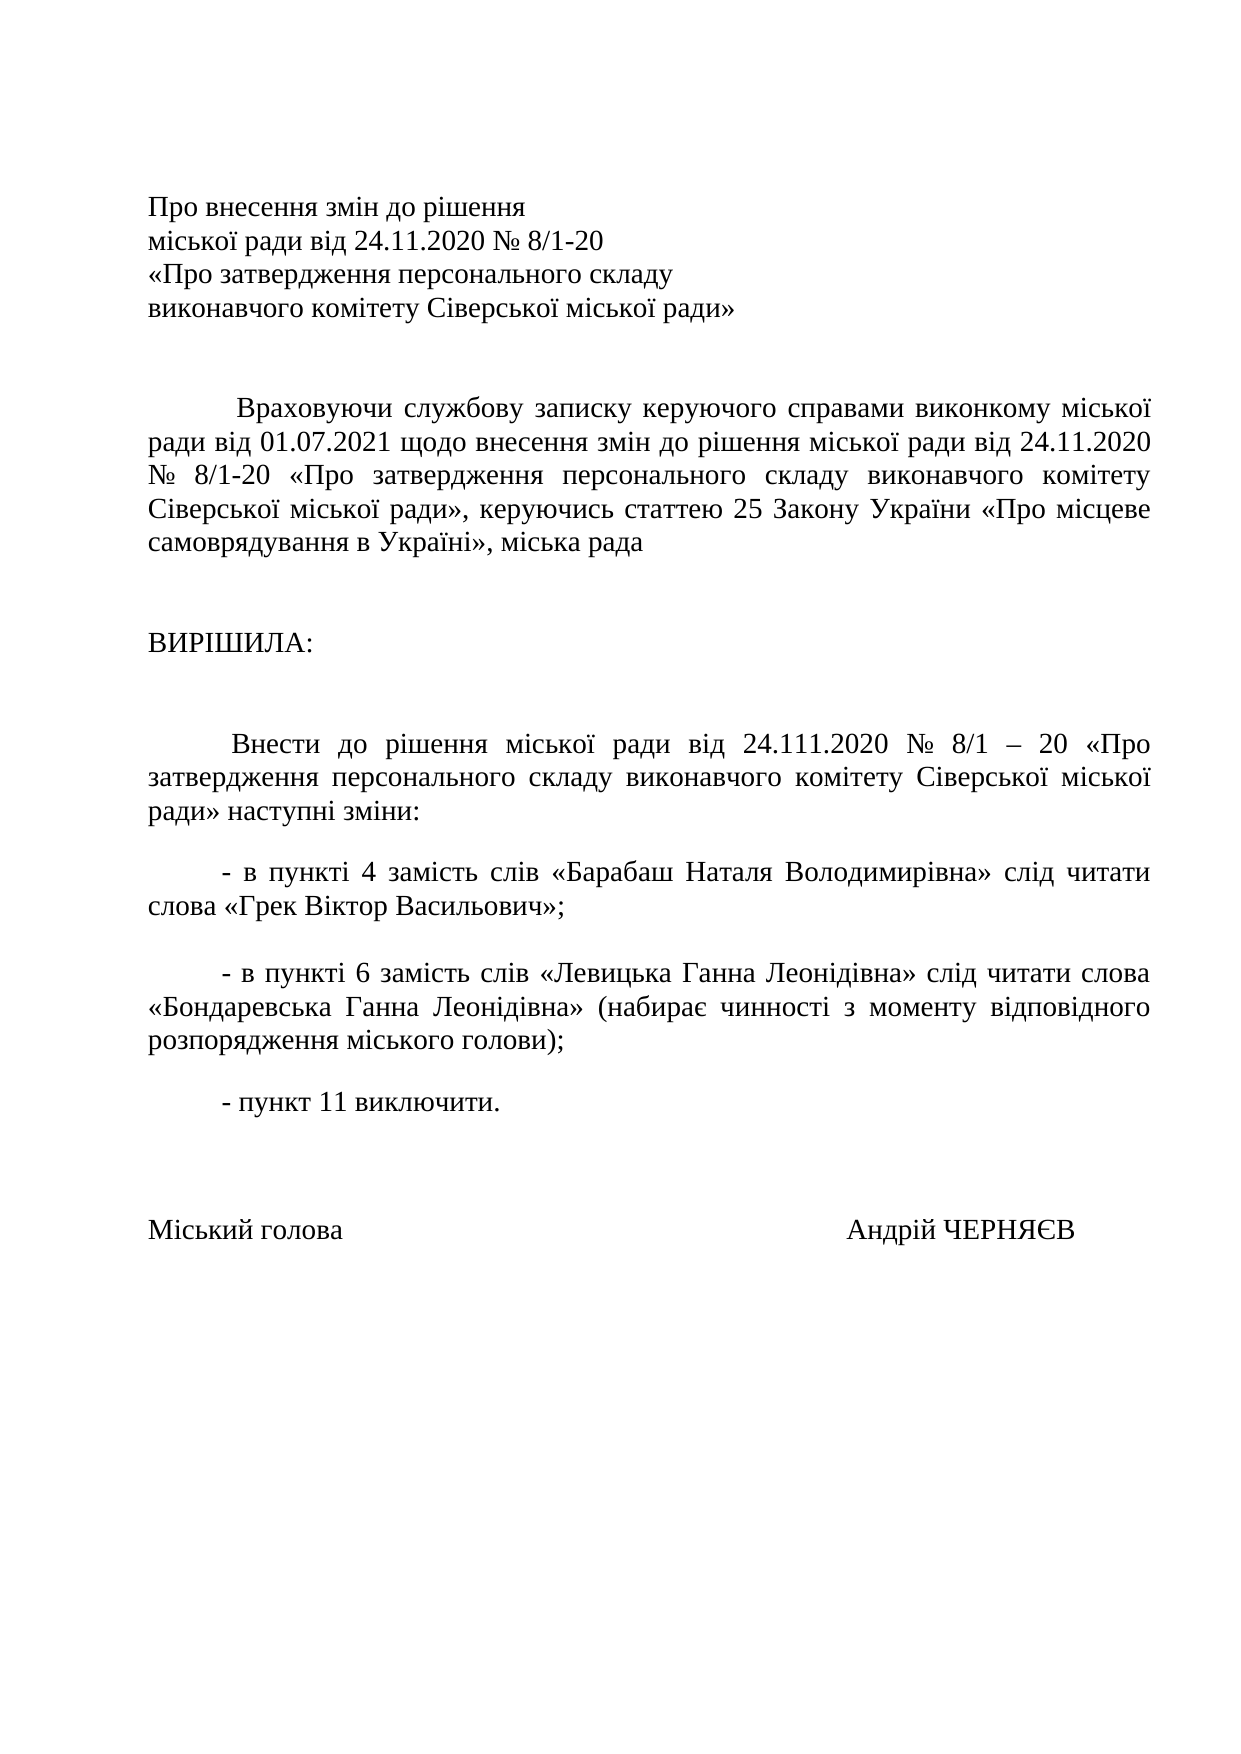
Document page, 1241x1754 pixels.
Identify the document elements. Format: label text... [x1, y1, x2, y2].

text Про внесення змін до рішення [148, 189, 1152, 223]
text Враховуючи службову записку керуючого справами виконкому міської ради від 01.07.2021 щодо внесення змін до рішення міської ради від 24.11.2020 № 8/1-20 «Про затвердження персонального складу виконавчого комітету Сіверської міської ради», керуючись статтею 25 Закону України «Про місцеве самоврядування в Україні», міська рада [148, 390, 1152, 558]
text - в пункті 6 замість слів «Левицька Ганна Леонідівна» слід читати слова «Бондаревська Ганна Леонідівна» (набирає чинності з моменту відповідного розпорядження міського голови); [148, 955, 1152, 1056]
text Внести до рішення міської ради від 24.111.2020 № 8/1 – 20 «Про затвердження персонального складу виконавчого комітету Сіверської міської ради» наступні зміни: [148, 726, 1152, 826]
text міської ради від 24.11.2020 № 8/1-20 [148, 223, 1152, 256]
text Міський голова Андрій ЧЕРНЯЄВ [148, 1212, 1152, 1246]
text «Про затвердження персонального складу [148, 256, 1152, 290]
text - пункт 11 виключити. [148, 1084, 1152, 1117]
text ВИРІШИЛА: [148, 625, 1152, 659]
text виконавчого комітету Сіверської міської ради» [148, 290, 1152, 323]
text - в пункті 4 замість слів «Барабаш Наталя Володимирівна» слід читати слова «Грек Віктор Васильович»; [148, 854, 1152, 922]
